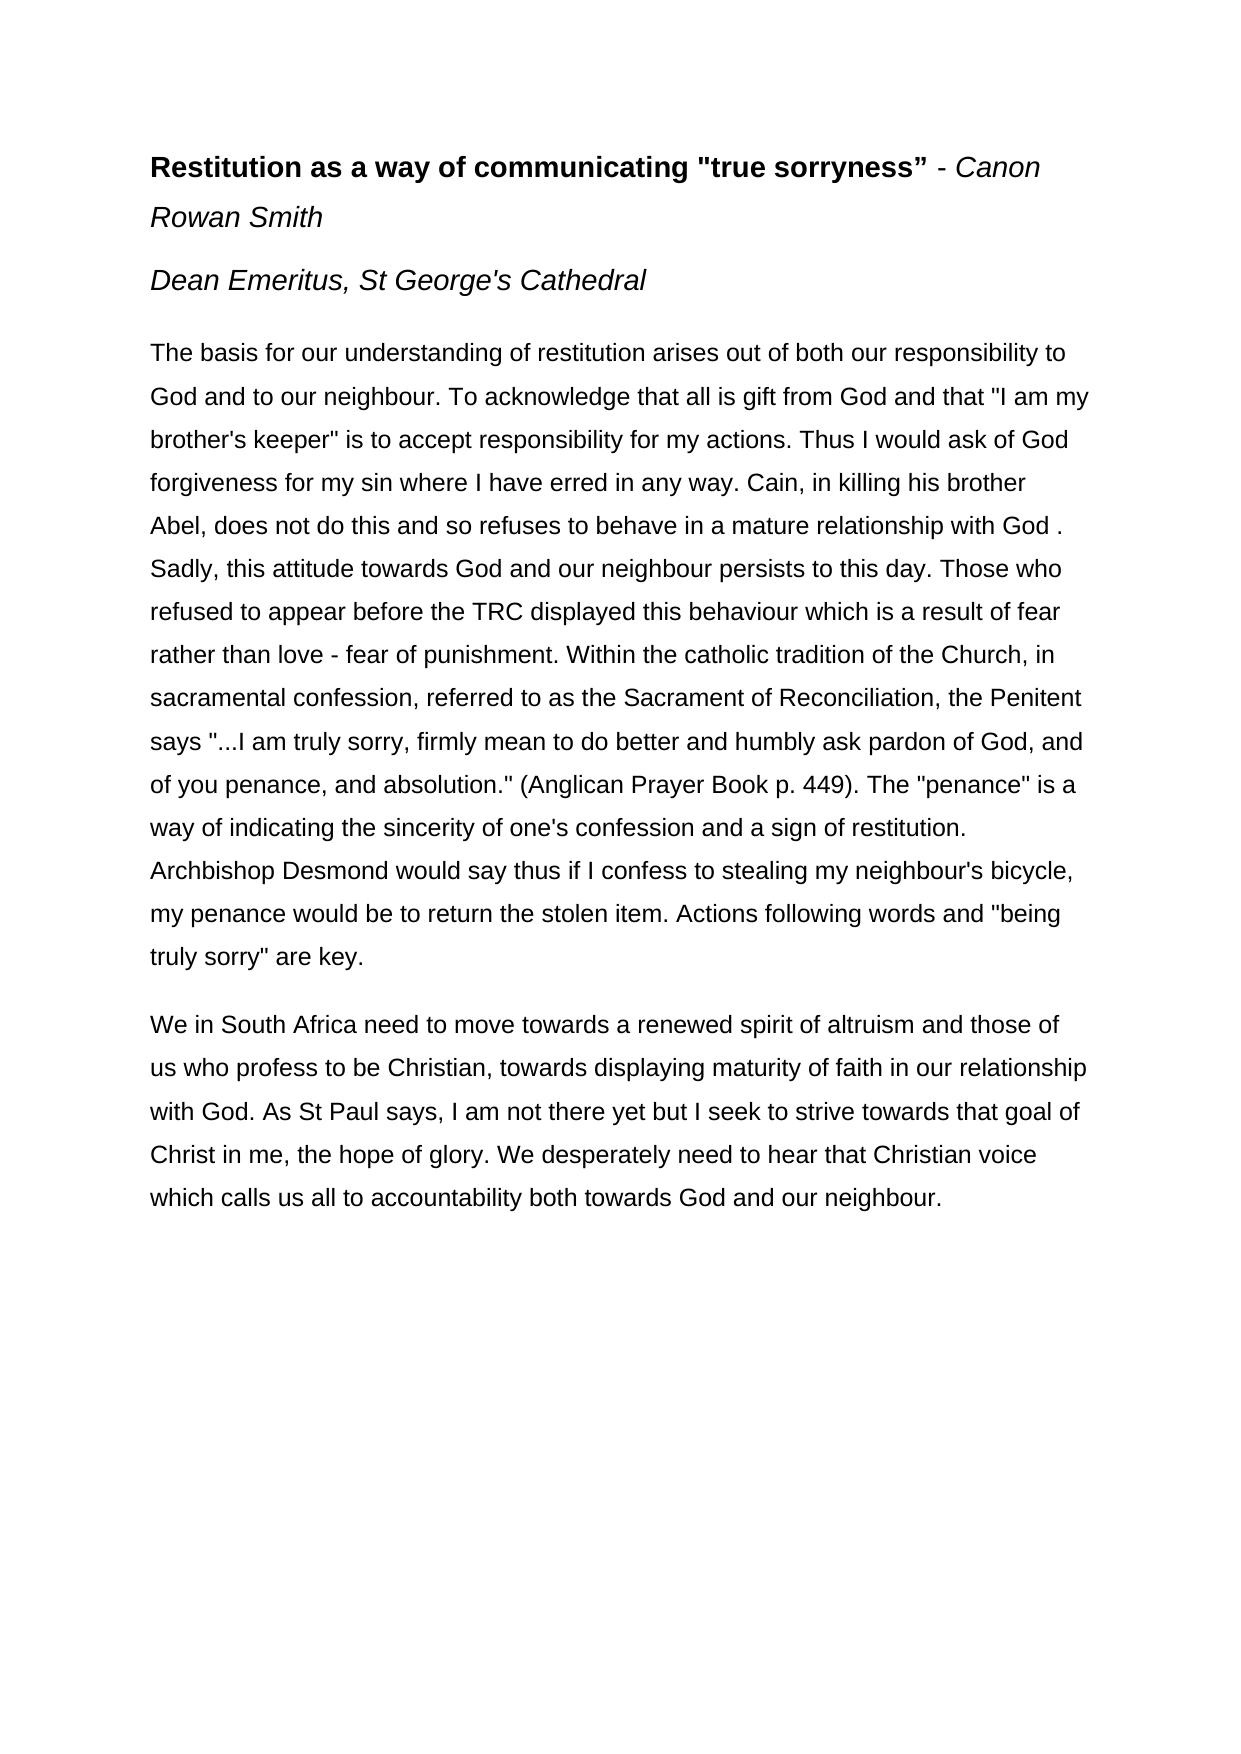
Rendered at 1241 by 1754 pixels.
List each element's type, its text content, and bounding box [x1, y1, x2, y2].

text We in South Africa need to move towards a renewed spirit of altruism and those of us who profess to be Christian, towards displaying maturity of faith in our relationship with God. As St Paul says, I am not there yet but I seek to strive towards that goal of Christ in me, the hope of glory. We desperately need to hear that Christian voice which calls us all to accountability both towards God and our neighbour. [150, 1010, 1090, 1212]
text The basis for our understanding of restitution arises out of both our responsibility to God and to our neighbour. To acknowledge that all is gift from God and that "I am my brother's keeper" is to accept responsibility for my actions. Thus I would ask of God forgiveness for my sin where I have erred in any way. Cain, in killing his brother Abel, does not do this and so refuses to behave in a mature relationship with God . Sadly, this attitude towards God and our neighbour persists to this day. Those who refused to appear before the TRC displayed this behaviour which is a result of fear rather than love - fear of punishment. Within the catholic tradition of the Church, in sacramental confession, referred to as the Sacrament of Reconciliation, the Penitent says "...I am truly sorry, firmly mean to do better and humbly ask pardon of God, and of you penance, and absolution." (Anglican Prayer Book p. 449). The "penance" is a way of indicating the sincerity of one's confession and a sign of restitution. Archbishop Desmond would say thus if I confess to stealing my neighbour's bicycle, my penance would be to return the stolen item. Actions following words and "being truly sorry" are key. [150, 338, 1090, 971]
text Dean Emeritus, St George's Cathedral [150, 263, 1090, 297]
text Restitution as a way of communicating "true sorryness” - Canon Rowan Smith [150, 150, 1090, 234]
